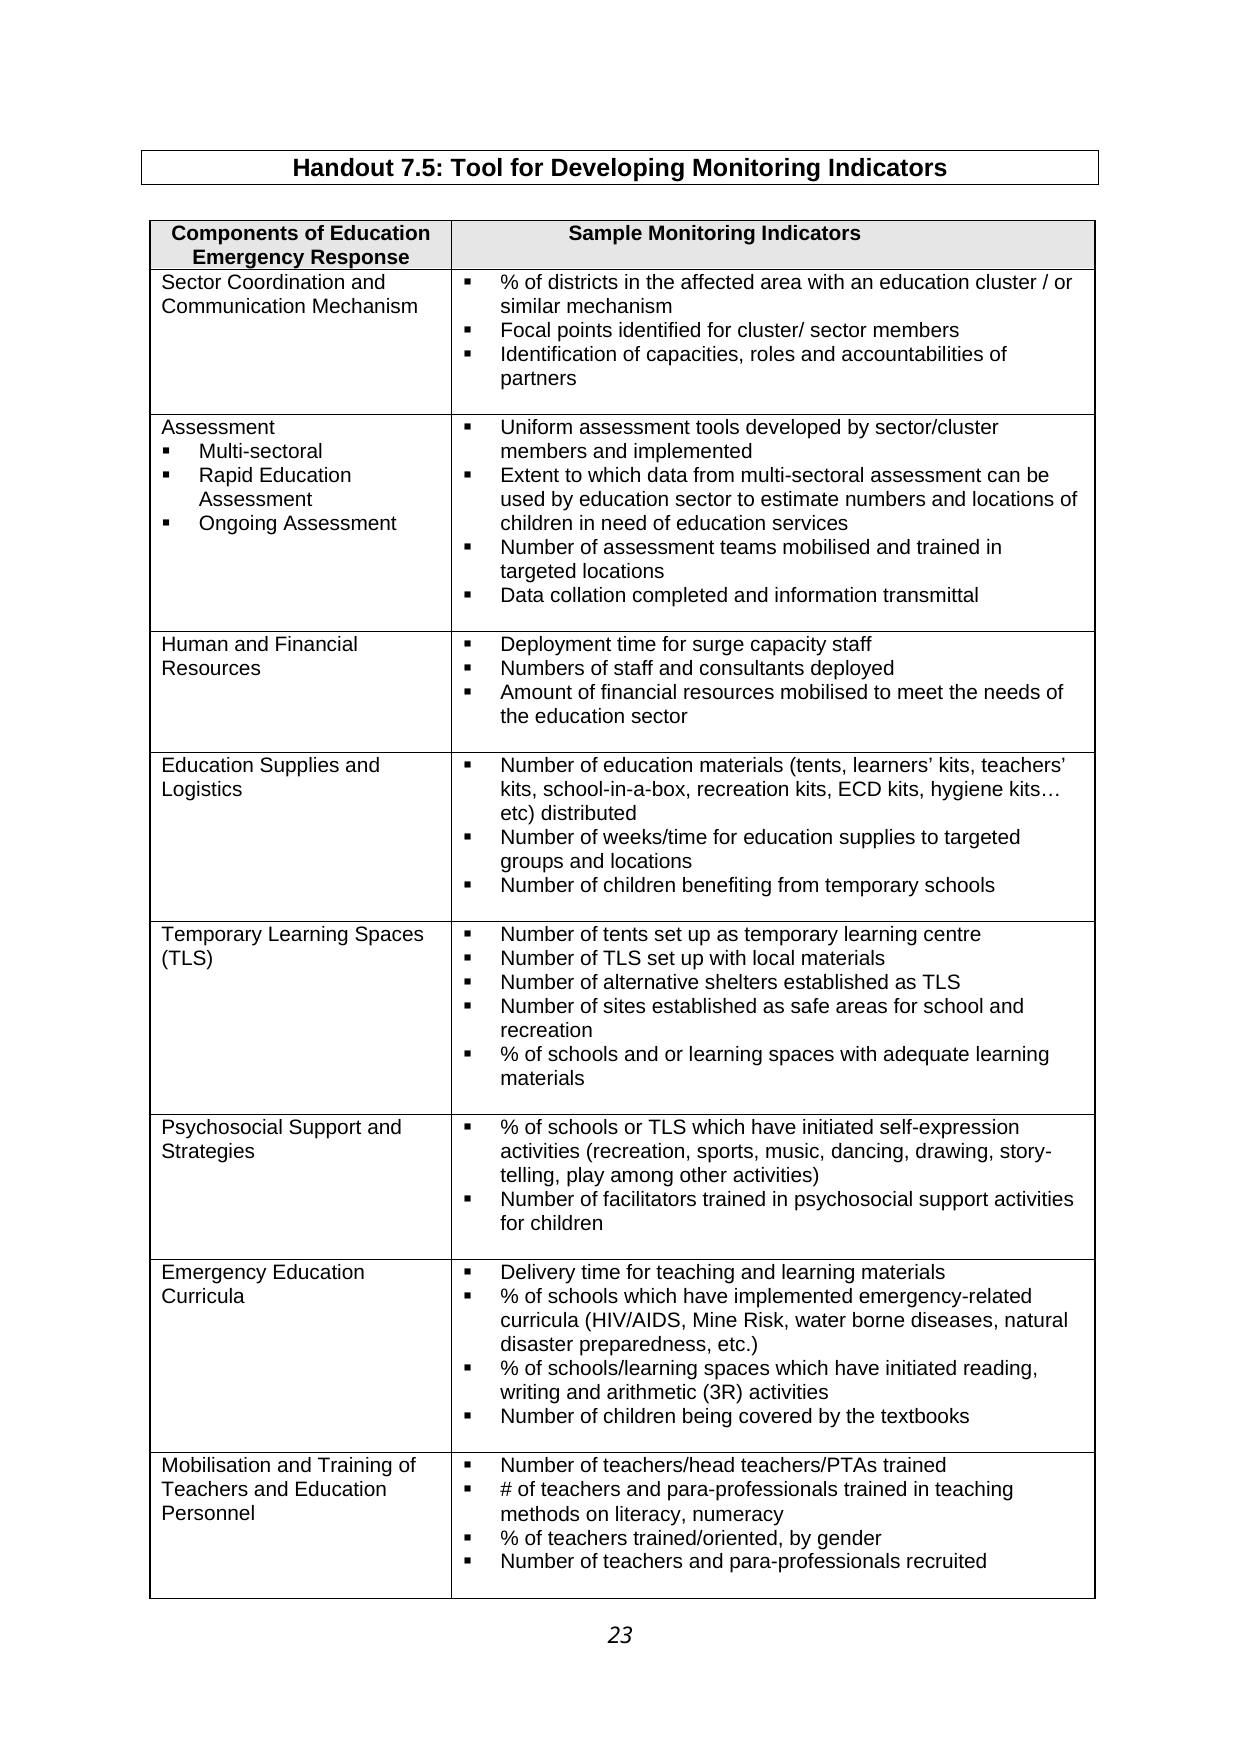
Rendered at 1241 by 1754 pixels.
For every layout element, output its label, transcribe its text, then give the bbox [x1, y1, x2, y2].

table_cell % of schools or TLS which have initiated self-expression activities (recreation, sports, music, dancing, drawing, story-telling, play among other activities) Number of facilitators trained in psychosocial support activities for children [452, 1115, 1094, 1259]
table_cell Delivery time for teaching and learning materials % of schools which have implemented emergency-related curricula (HIV/AIDS, Mine Risk, water borne diseases, natural disaster preparedness, etc.) % of schools/learning spaces which have initiated reading, writing and arithmetic (3R) activities Number of children being covered by the textbooks [452, 1260, 1094, 1452]
table_cell Number of teachers/head teachers/PTAs trained # of teachers and para-professionals trained in teaching methods on literacy, numeracy % of teachers trained/oriented, by gender Number of teachers and para-professionals recruited [452, 1453, 1094, 1597]
table_cell Number of education materials (tents, learners’ kits, teachers’ kits, school-in-a-box, recreation kits, ECD kits, hygiene kits…etc) distributed Number of weeks/time for education supplies to targeted groups and locations Number of children benefiting from temporary schools [452, 753, 1094, 921]
table_header Sample Monitoring Indicators [452, 221, 1094, 268]
table_cell Mobilisation and Training of Teachers and Education Personnel [151, 1453, 451, 1597]
table_cell Human and Financial Resources [151, 632, 451, 752]
table_cell Temporary Learning Spaces (TLS) [151, 922, 451, 1114]
table_cell Uniform assessment tools developed by sector/cluster members and implemented Extent to which data from multi-sectoral assessment can be used by education sector to estimate numbers and locations of children in need of education services Number of assessment teams mobilised and trained in targeted locations Data collation completed and information transmittal [452, 415, 1094, 631]
table_cell Education Supplies and Logistics [151, 753, 451, 921]
table_cell Number of tents set up as temporary learning centre Number of TLS set up with local materials Number of alternative shelters established as TLS Number of sites established as safe areas for school and recreation % of schools and or learning spaces with adequate learning materials [452, 922, 1094, 1114]
table_cell Assessment Multi-sectoral Rapid Education Assessment Ongoing Assessment [151, 415, 451, 631]
table_cell Emergency Education Curricula [151, 1260, 451, 1452]
table_cell Psychosocial Support and Strategies [151, 1115, 451, 1259]
text Handout 7.5: Tool for Developing Monitoring Indicators [142, 151, 1098, 184]
table_cell Sector Coordination and Communication Mechanism [151, 270, 451, 413]
table_header Components of Education Emergency Response [151, 221, 451, 268]
table_cell % of districts in the affected area with an education cluster / or similar mechanism Focal points identified for cluster/ sector members Identification of capacities, roles and accountabilities of partners [452, 270, 1094, 413]
table_cell Deployment time for surge capacity staff Numbers of staff and consultants deployed Amount of financial resources mobilised to meet the needs of the education sector [452, 632, 1094, 752]
